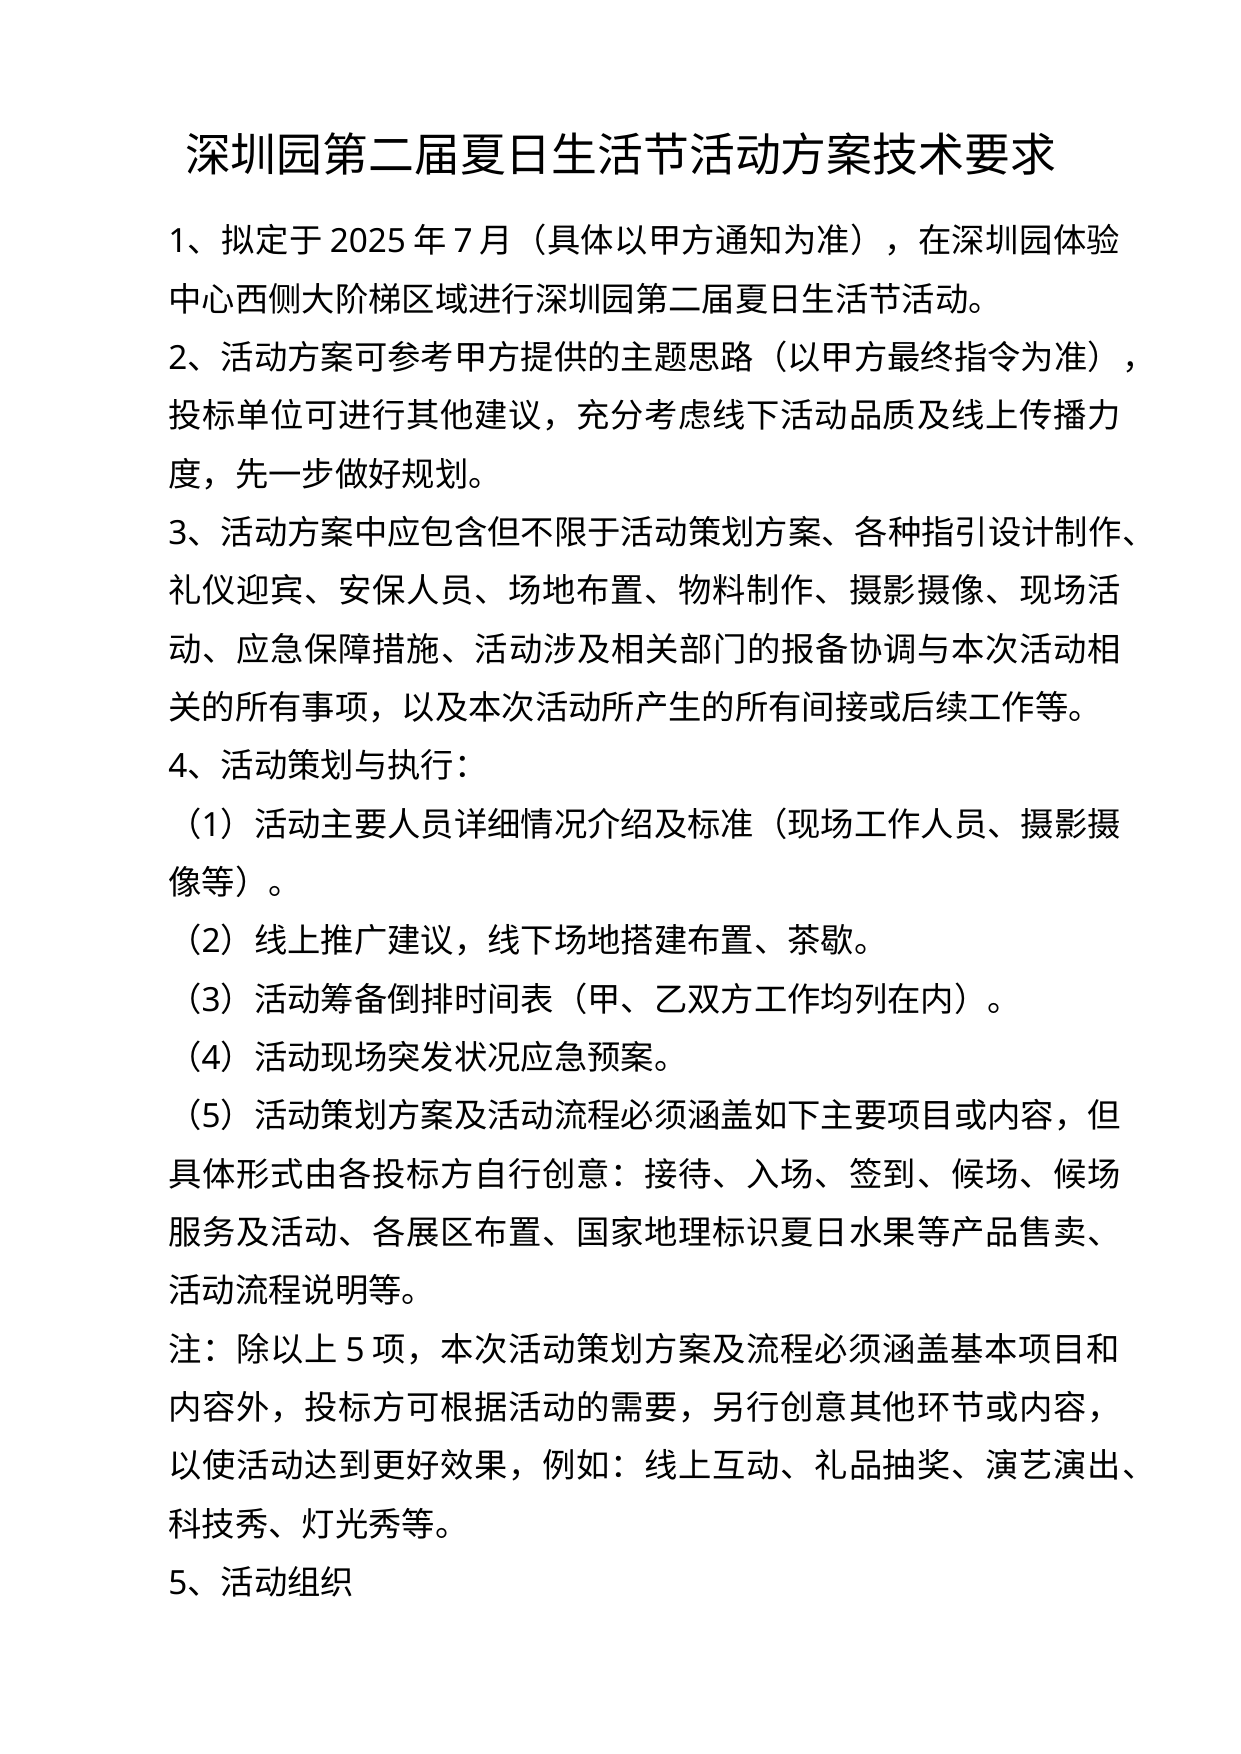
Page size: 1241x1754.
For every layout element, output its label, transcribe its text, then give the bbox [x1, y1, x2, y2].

text 深圳园第二届夏日生活节活动方案技术要求 [118, 118, 1122, 184]
text 2、活动方案可参考甲方提供的主题思路（以甲方最终指令为准），投标单位可进行其他建议，充分考虑线下活动品质及线上传播力度，先一步做好规划。 [168, 323, 1122, 498]
text （2）线上推广建议，线下场地搭建布置、茶歇。 [168, 906, 1122, 964]
text 3、活动方案中应包含但不限于活动策划方案、各种指引设计制作、礼仪迎宾、安保人员、场地布置、物料制作、摄影摄像、现场活动、应急保障措施、活动涉及相关部门的报备协调与本次活动相关的所有事项，以及本次活动所产生的所有间接或后续工作等。 [168, 498, 1122, 731]
text 5、活动组织 [168, 1548, 1122, 1606]
text 1、拟定于2025年7月（具体以甲方通知为准），在深圳园体验中心西侧大阶梯区域进行深圳园第二届夏日生活节活动。 [168, 206, 1122, 323]
text （4）活动现场突发状况应急预案。 [168, 1023, 1122, 1081]
text （1）活动主要人员详细情况介绍及标准（现场工作人员、摄影摄像等）。 [168, 789, 1122, 906]
text （5）活动策划方案及活动流程必须涵盖如下主要项目或内容，但具体形式由各投标方自行创意：接待、入场、签到、候场、候场服务及活动、各展区布置、国家地理标识夏日水果等产品售卖、活动流程说明等。 [168, 1081, 1122, 1314]
text 注：除以上5项，本次活动策划方案及流程必须涵盖基本项目和内容外，投标方可根据活动的需要，另行创意其他环节或内容，以使活动达到更好效果，例如：线上互动、礼品抽奖、演艺演出、科技秀、灯光秀等。 [168, 1314, 1122, 1548]
text （3）活动筹备倒排时间表（甲、乙双方工作均列在内）。 [168, 964, 1122, 1023]
text 4、活动策划与执行： [168, 731, 1122, 789]
